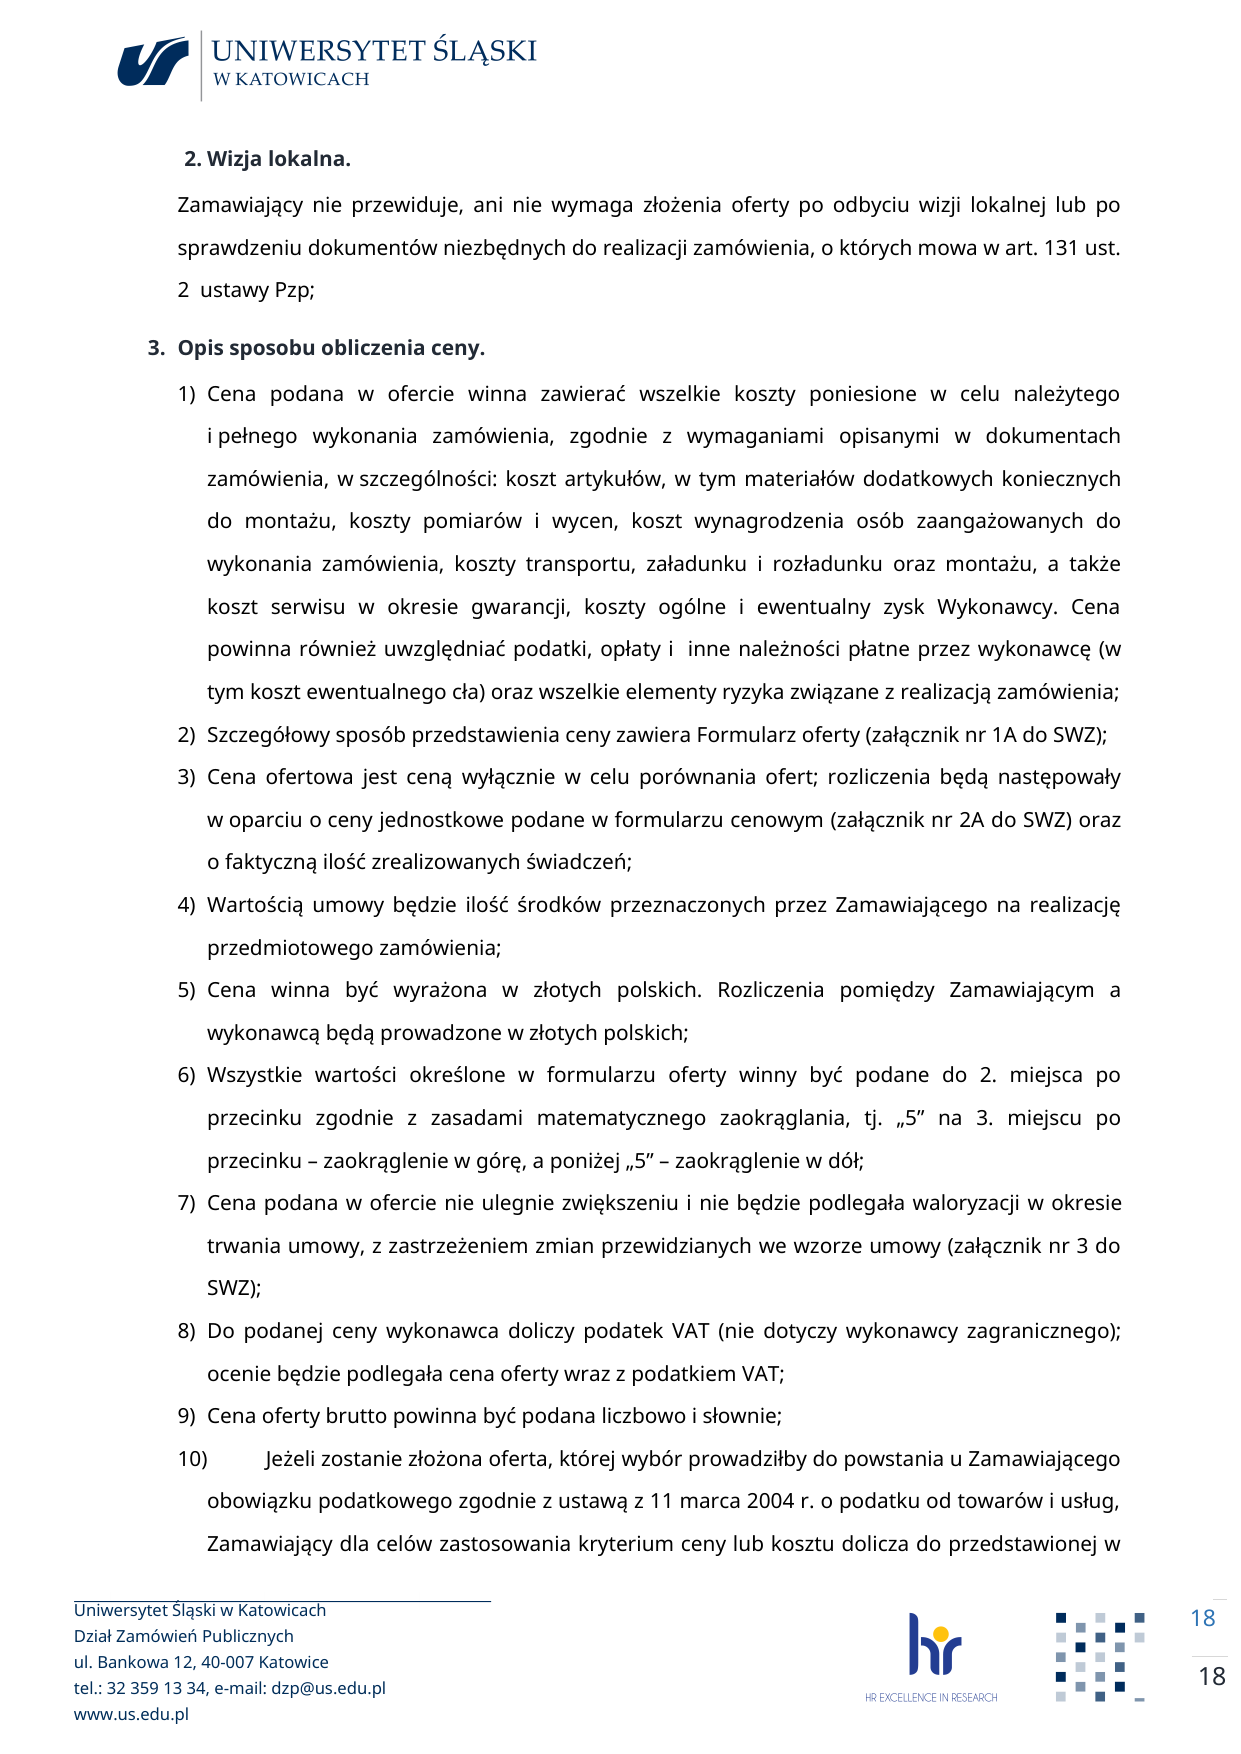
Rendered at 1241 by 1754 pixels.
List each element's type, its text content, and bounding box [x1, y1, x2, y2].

subtitle Wartością umowy będzie ilość środków przeznaczonych przez Zamawiającego na realizację przedmiotowego zamówienia; [177, 890, 1122, 961]
subtitle Do podanej ceny wykonawca doliczy podatek VAT (nie dotyczy wykonawcy zagranicznego); ocenie będzie podlegała cena oferty wraz z podatkiem VAT; [177, 1316, 1122, 1387]
picture [0, 0, 1240, 137]
picture [797, 1485, 1174, 1731]
subtitle Cena podana w ofercie winna zawierać wszelkie koszty poniesione w celu należytego i pełnego wykonania zamówienia, zgodnie z wymaganiami opisanymi w dokumentach zamówienia, w szczególności: koszt artykułów, w tym materiałów dodatkowych koniecznych do montażu, koszty pomiarów i wycen, koszt wynagrodzenia osób zaangażowanych do wykonania zamówienia, koszty transportu, załadunku i rozładunku oraz montażu, a także koszt serwisu w okresie gwarancji, koszty ogólne i ewentualny zysk Wykonawcy. Cena powinna również uwzględniać podatki, opłaty i inne należności płatne przez wykonawcę (w tym koszt ewentualnego cła) oraz wszelkie elementy ryzyka związane z realizacją zamówienia; [177, 379, 1122, 706]
subtitle Szczegółowy sposób przedstawienia ceny zawiera Formularz oferty (załącznik nr 1A do SWZ); [177, 720, 1122, 748]
subtitle Zamawiający nie przewiduje, ani nie wymaga złożenia oferty po odbyciu wizji lokalnej lub po sprawdzeniu dokumentów niezbędnych do realizacji zamówienia, o których mowa w art. 131 ust. 2 ustawy Pzp; [177, 190, 1122, 304]
subtitle Opis sposobu obliczenia ceny. [148, 333, 1122, 361]
subtitle Cena ofertowa jest ceną wyłącznie w celu porównania ofert; rozliczenia będą następowały w oparciu o ceny jednostkowe podane w formularzu cenowym (załącznik nr 2A do SWZ) oraz o faktyczną ilość zrealizowanych świadczeń; [177, 762, 1122, 876]
subtitle Wizja lokalna. [184, 144, 1122, 173]
subtitle Cena podana w ofercie nie ulegnie zwiększeniu i nie będzie podlegała waloryzacji w okresie trwania umowy, z zastrzeżeniem zmian przewidzianych we wzorze umowy (załącznik nr 3 do SWZ); [177, 1188, 1122, 1302]
picture [0, 1592, 492, 1610]
subtitle Cena oferty brutto powinna być podana liczbowo i słownie; [177, 1401, 1122, 1430]
subtitle Cena winna być wyrażona w złotych polskich. Rozliczenia pomiędzy Zamawiającym a wykonawcą będą prowadzone w złotych polskich; [177, 975, 1122, 1046]
subtitle Wszystkie wartości określone w formularzu oferty winny być podane do 2. miejsca po przecinku zgodnie z zasadami matematycznego zaokrąglania, tj. „5” na 3. miejscu po przecinku – zaokrąglenie w górę, a poniżej „5” – zaokrąglenie w dół; [177, 1061, 1122, 1174]
